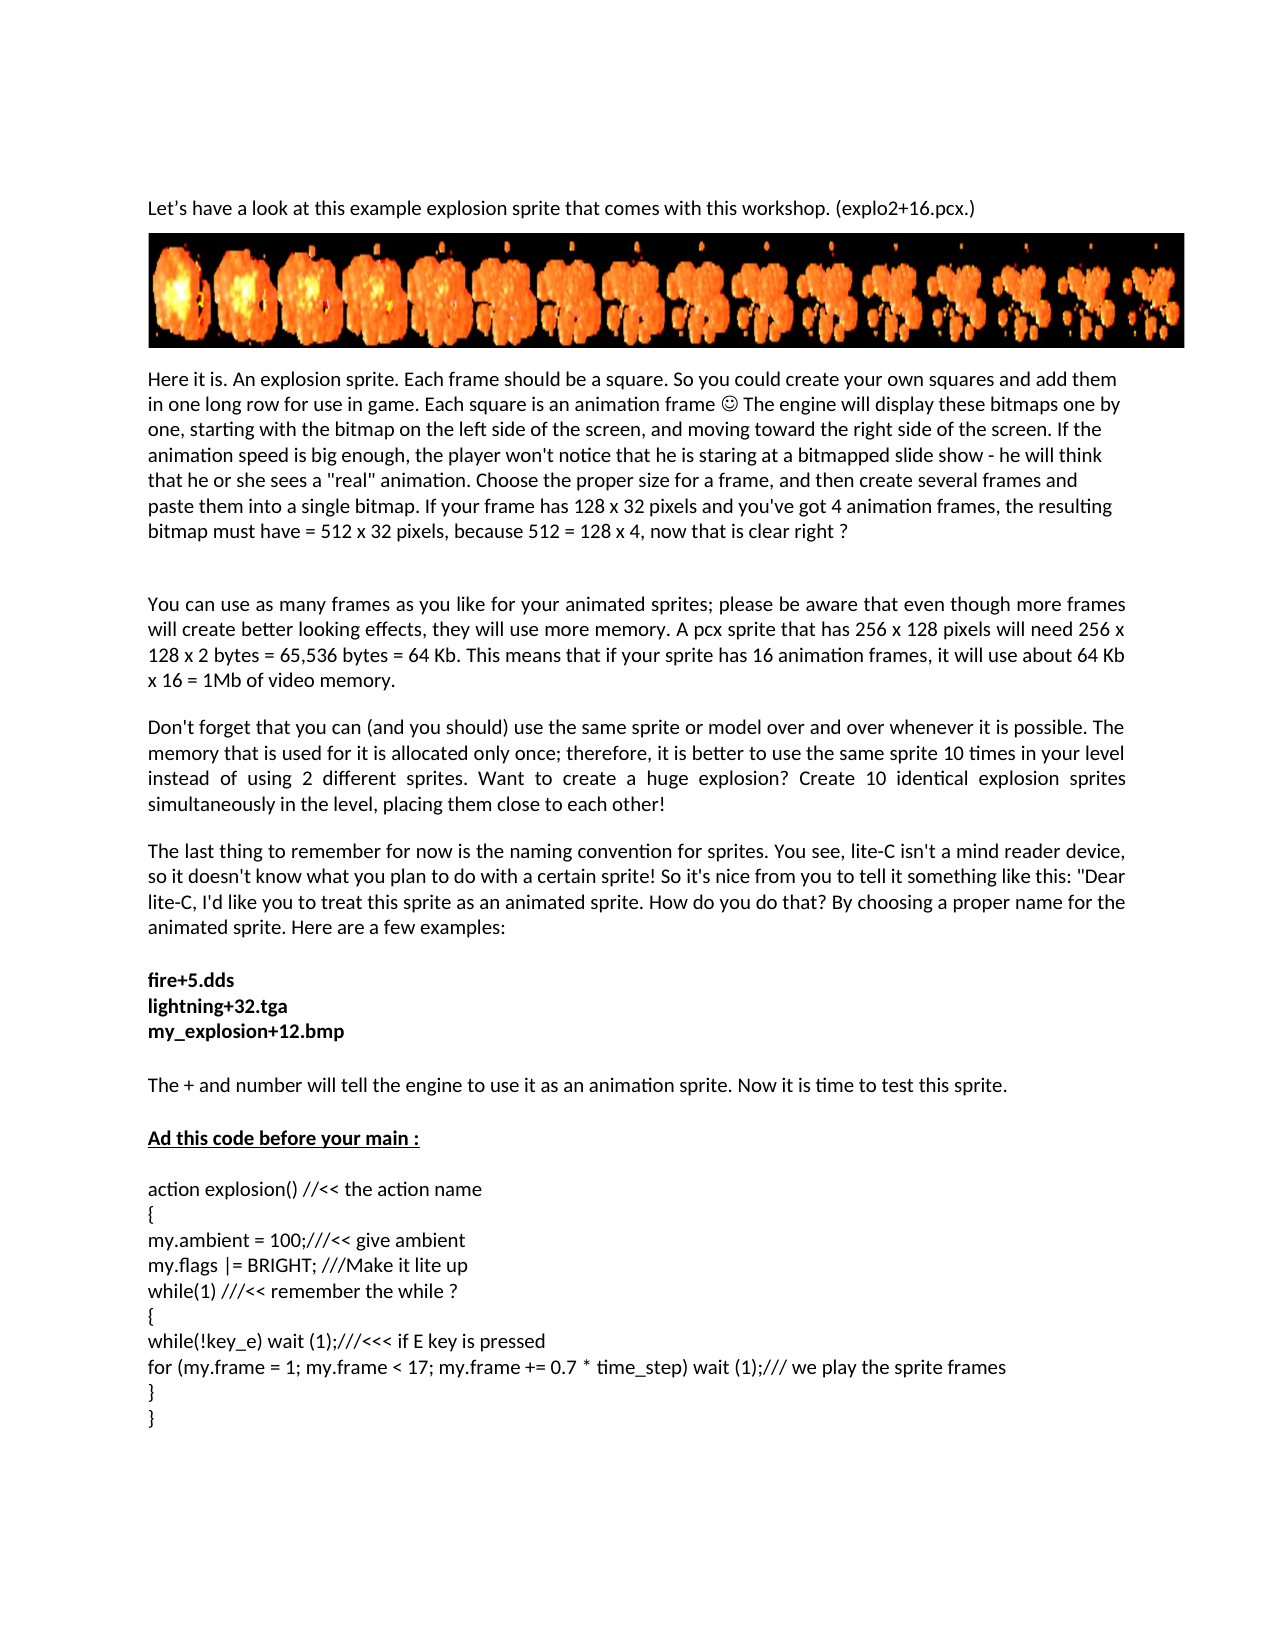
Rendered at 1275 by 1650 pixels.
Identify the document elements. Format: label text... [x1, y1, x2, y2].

text my_explosion+12.bmp [148, 1018, 1127, 1044]
text action explosion() //<< the action name [148, 1176, 1127, 1202]
text } [148, 1405, 1127, 1430]
text lightning+32.tga [148, 993, 1127, 1018]
text You can use as many frames as you like for your animated sprites; please be aware that even though more frames will create better looking effects, they will use more memory. A pcx sprite that has 256 x 128 pixels will need 256 x 128 x 2 bytes = 65,536 bytes = 64 Kb. This means that if your sprite has 16 animation frames, it will use about 64 Kb x 16 = 1Mb of video memory. [148, 591, 1127, 693]
text Let’s have a look at this example explosion sprite that comes with this workshop. (explo2+16.pcx.) [148, 195, 1127, 220]
text { [148, 1303, 1127, 1329]
text { [148, 1202, 1127, 1227]
text Ad this code before your main : [148, 1125, 1127, 1151]
text my.flags |= BRIGHT; ///Make it lite up [148, 1252, 1127, 1278]
text } [148, 1379, 1127, 1405]
text The last thing to remember for now is the naming convention for sprites. You see, lite-C isn't a mind reader device, so it doesn't know what you plan to do with a certain sprite! So it's nice from you to tell it something like this: "Dear lite-C, I'd like you to treat this sprite as an animated sprite. How do you do that? By choosing a proper name for the animated sprite. Here are a few examples: [148, 838, 1127, 940]
text The + and number will tell the engine to use it as an animation sprite. Now it is time to test this sprite. [148, 1072, 1127, 1097]
picture [148, 233, 1185, 348]
text Here it is. An explosion sprite. Each frame should be a square. So you could create your own squares and add them in one long row for use in game. Each square is an animation frame The engine will display these bitmaps one by one, starting with the bitmap on the left side of the screen, and moving toward the right side of the screen. If the animation speed is big enough, the player won't notice that he is staring at a bitmapped slide show - he will think that he or she sees a "real" animation. Choose the proper size for a frame, and then create several frames and paste them into a single bitmap. If your frame has 128 x 32 pixels and you've got 4 animation frames, the resulting bitmap must have = 512 x 32 pixels, because 512 = 128 x 4, now that is clear right ? [148, 366, 1127, 544]
text while(1) ///<< remember the while ? [148, 1278, 1127, 1303]
text for (my.frame = 1; my.frame < 17; my.frame += 0.7 * time_step) wait (1);/// we play the sprite frames [148, 1354, 1127, 1379]
text while(!key_e) wait (1);///<<< if E key is pressed [148, 1329, 1127, 1354]
text Don't forget that you can (and you should) use the same sprite or model over and over whenever it is possible. The memory that is used for it is allocated only once; therefore, it is better to use the same sprite 10 times in your level instead of using 2 different sprites. Want to create a huge explosion? Create 10 identical explosion sprites simultaneously in the level, placing them close to each other! [148, 714, 1127, 816]
text my.ambient = 100;///<< give ambient [148, 1227, 1127, 1252]
text fire+5.dds [148, 968, 1127, 993]
